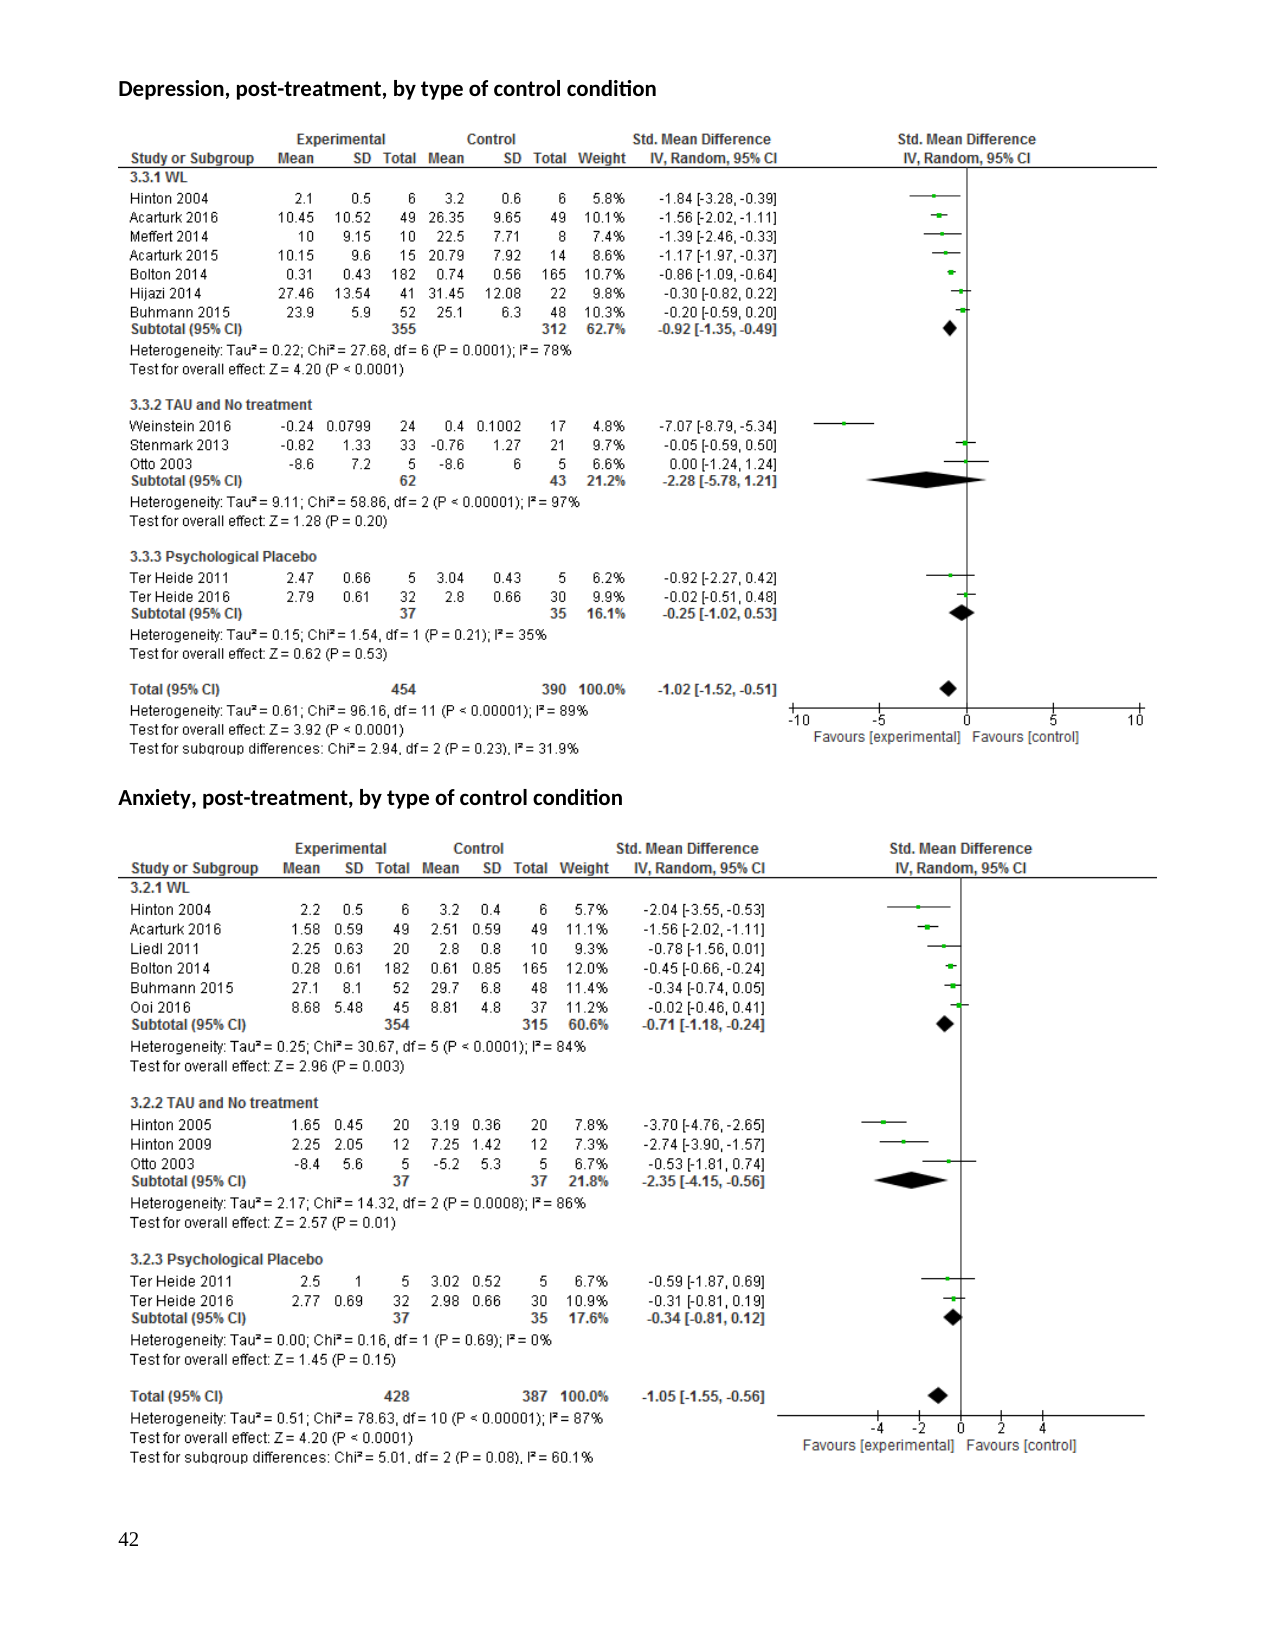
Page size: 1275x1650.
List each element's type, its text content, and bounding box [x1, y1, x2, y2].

text Depression, post-treatment, by type of control condition [118, 74, 1157, 102]
picture [118, 130, 1157, 755]
text Anxiety, post-treatment, by type of control condition [118, 783, 1157, 811]
picture [118, 838, 1157, 1464]
